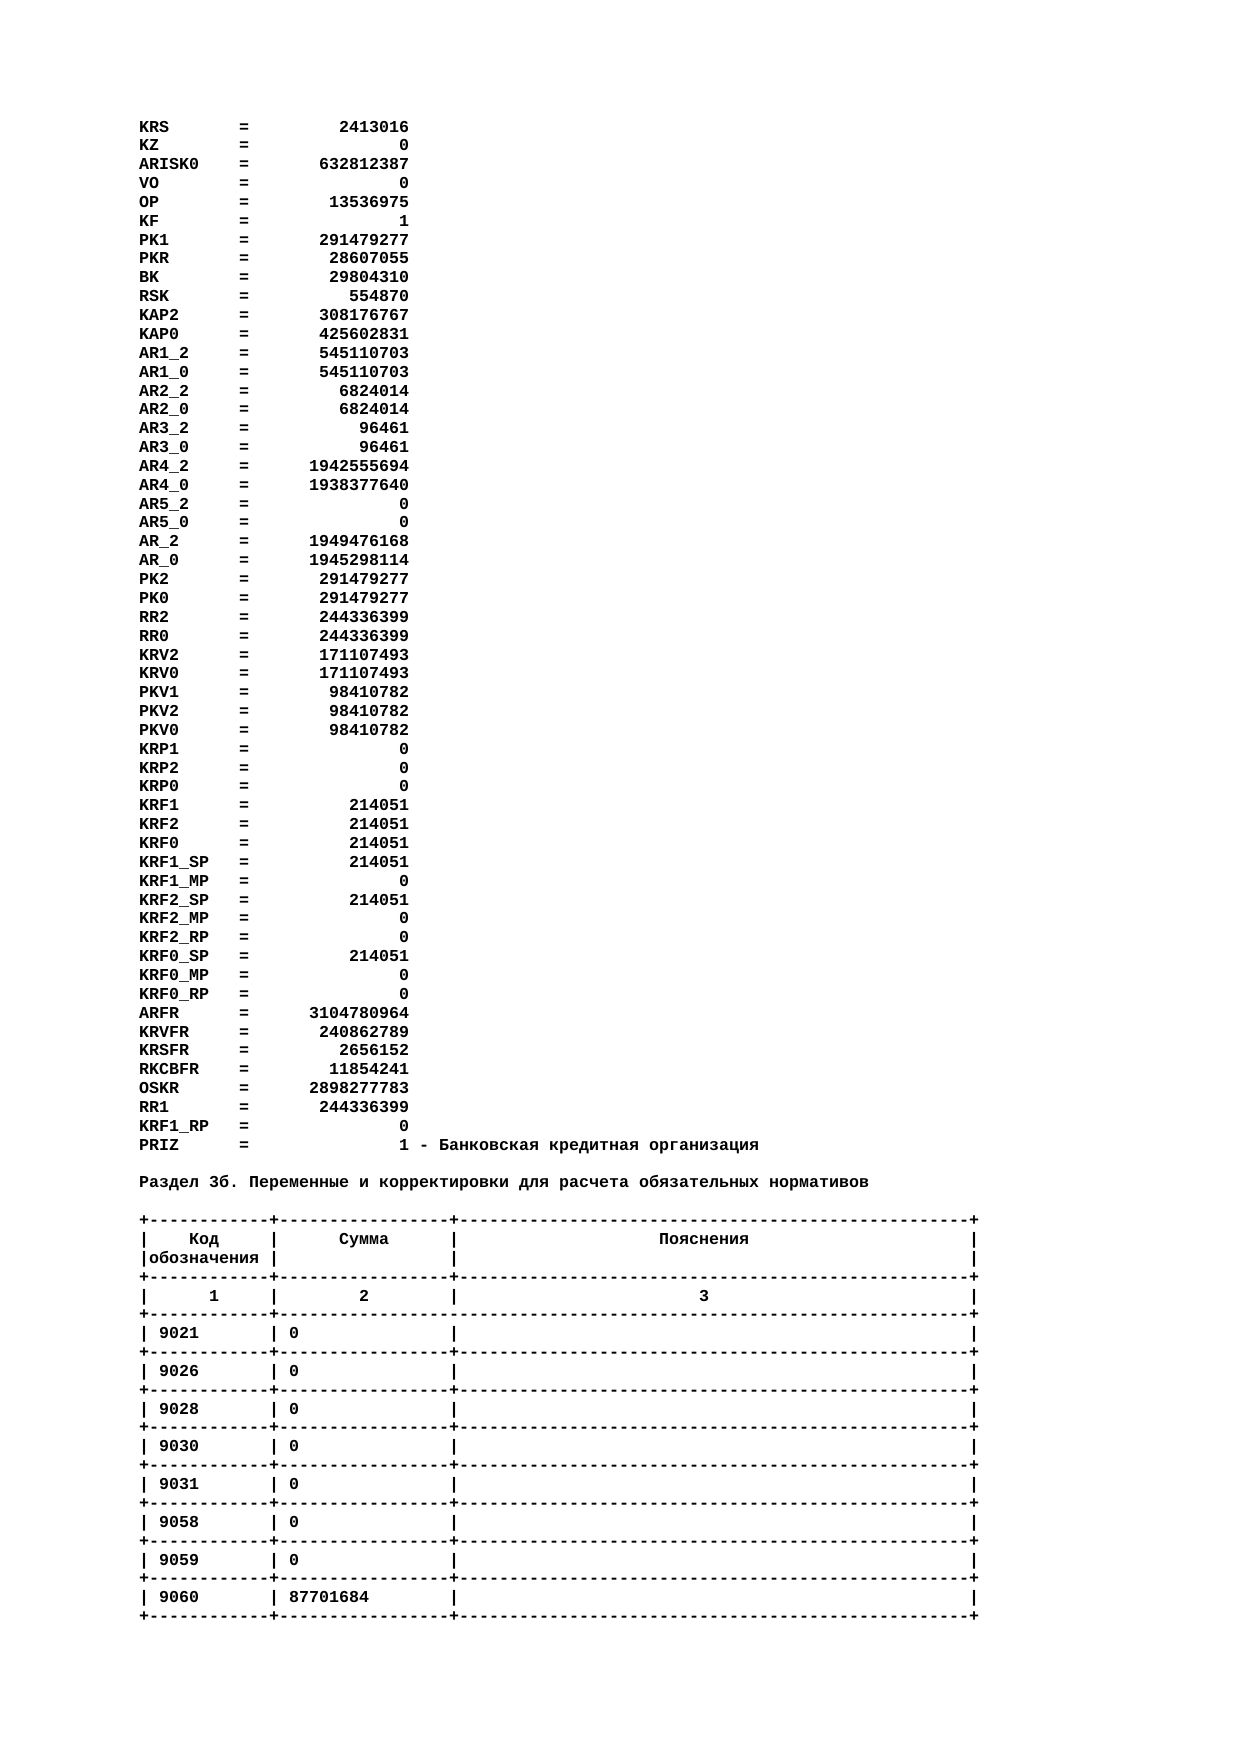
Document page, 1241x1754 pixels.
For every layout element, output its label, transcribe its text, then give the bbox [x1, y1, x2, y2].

text PK1 = 291479277 [139, 231, 1101, 250]
text PRIZ = 1 - Банковская кредитная организация [139, 1136, 1101, 1155]
text PKV0 = 98410782 [139, 721, 1101, 740]
text PKV2 = 98410782 [139, 703, 1101, 721]
text | 9026 | 0 | | [139, 1362, 1101, 1381]
text ARISK0 = 632812387 [139, 156, 1101, 175]
text | 9028 | 0 | | [139, 1400, 1101, 1419]
text KRF0_MP = 0 [139, 967, 1101, 985]
text | 9031 | 0 | | [139, 1476, 1101, 1494]
text RR1 = 244336399 [139, 1098, 1101, 1117]
text |обозначения | | | [139, 1249, 1101, 1268]
text +------------+-----------------+---------------------------------------------------+ [139, 1344, 1101, 1362]
text | 1 | 2 | 3 | [139, 1287, 1101, 1306]
text KRF2_RP = 0 [139, 929, 1101, 948]
text AR2_0 = 6824014 [139, 401, 1101, 420]
text OP = 13536975 [139, 193, 1101, 212]
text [139, 1570, 1101, 1589]
text PK2 = 291479277 [139, 571, 1101, 589]
text KRF1_SP = 214051 [139, 853, 1101, 872]
text +------------+-----------------+---------------------------------------------------+ [139, 1419, 1101, 1438]
text AR4_0 = 1938377640 [139, 476, 1101, 495]
text +------------+-----------------+---------------------------------------------------+ [139, 1268, 1101, 1287]
text AR1_2 = 545110703 [139, 344, 1101, 363]
text | 9060 | 87701684 | | [139, 1589, 1101, 1608]
text KRV2 = 171107493 [139, 646, 1101, 665]
text Раздел 3б. Переменные и корректировки для расчета обязательных нормативов [139, 1174, 1101, 1193]
text +------------+-----------------+---------------------------------------------------+ [139, 1532, 1101, 1551]
text PKR = 28607055 [139, 250, 1101, 269]
text KRSFR = 2656152 [139, 1042, 1101, 1061]
text | 9058 | 0 | | [139, 1513, 1101, 1532]
text KRF1 = 214051 [139, 797, 1101, 816]
text KRVFR = 240862789 [139, 1023, 1101, 1042]
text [139, 1608, 1101, 1626]
text | 9021 | 0 | | [139, 1325, 1101, 1344]
text KRP0 = 0 [139, 778, 1101, 797]
text KRS = 2413016 [139, 118, 1101, 137]
text +------------+-----------------+---------------------------------------------------+ [139, 1457, 1101, 1476]
text AR_0 = 1945298114 [139, 552, 1101, 571]
text KAP2 = 308176767 [139, 307, 1101, 326]
text RR2 = 244336399 [139, 608, 1101, 627]
text AR3_0 = 96461 [139, 439, 1101, 457]
text KRF2 = 214051 [139, 816, 1101, 834]
text KZ = 0 [139, 137, 1101, 156]
text KAP0 = 425602831 [139, 326, 1101, 344]
text | 9059 | 0 | | [139, 1551, 1101, 1570]
text KRF0_SP = 214051 [139, 948, 1101, 967]
text PKV1 = 98410782 [139, 684, 1101, 703]
text KRF2_SP = 214051 [139, 891, 1101, 910]
text AR_2 = 1949476168 [139, 533, 1101, 552]
text KRV0 = 171107493 [139, 665, 1101, 684]
text KRP1 = 0 [139, 740, 1101, 759]
text KRF2_MP = 0 [139, 910, 1101, 929]
text AR1_0 = 545110703 [139, 363, 1101, 382]
text | 9030 | 0 | | [139, 1438, 1101, 1457]
text OSKR = 2898277783 [139, 1080, 1101, 1098]
text KRF1_MP = 0 [139, 872, 1101, 891]
text AR3_2 = 96461 [139, 420, 1101, 439]
text AR5_2 = 0 [139, 495, 1101, 514]
text +------------+-----------------+---------------------------------------------------+ [139, 1494, 1101, 1513]
text ARFR = 3104780964 [139, 1004, 1101, 1023]
text RKCBFR = 11854241 [139, 1061, 1101, 1080]
text KRP2 = 0 [139, 759, 1101, 778]
text VO = 0 [139, 175, 1101, 193]
text +------------+-----------------+---------------------------------------------------+ [139, 1381, 1101, 1400]
text AR2_2 = 6824014 [139, 382, 1101, 401]
text BK = 29804310 [139, 269, 1101, 288]
text AR5_0 = 0 [139, 514, 1101, 533]
text AR4_2 = 1942555694 [139, 457, 1101, 476]
text +------------+-----------------+---------------------------------------------------+ [139, 1212, 1101, 1231]
text PK0 = 291479277 [139, 589, 1101, 608]
text +------------+---------------------------------------------------------------------+ [139, 1306, 1101, 1325]
text KF = 1 [139, 212, 1101, 231]
text | Код | Сумма | Пояснения | [139, 1231, 1101, 1249]
text RR0 = 244336399 [139, 627, 1101, 646]
text RSK = 554870 [139, 288, 1101, 307]
text KRF0_RP = 0 [139, 985, 1101, 1004]
text KRF1_RP = 0 [139, 1117, 1101, 1136]
text KRF0 = 214051 [139, 834, 1101, 853]
